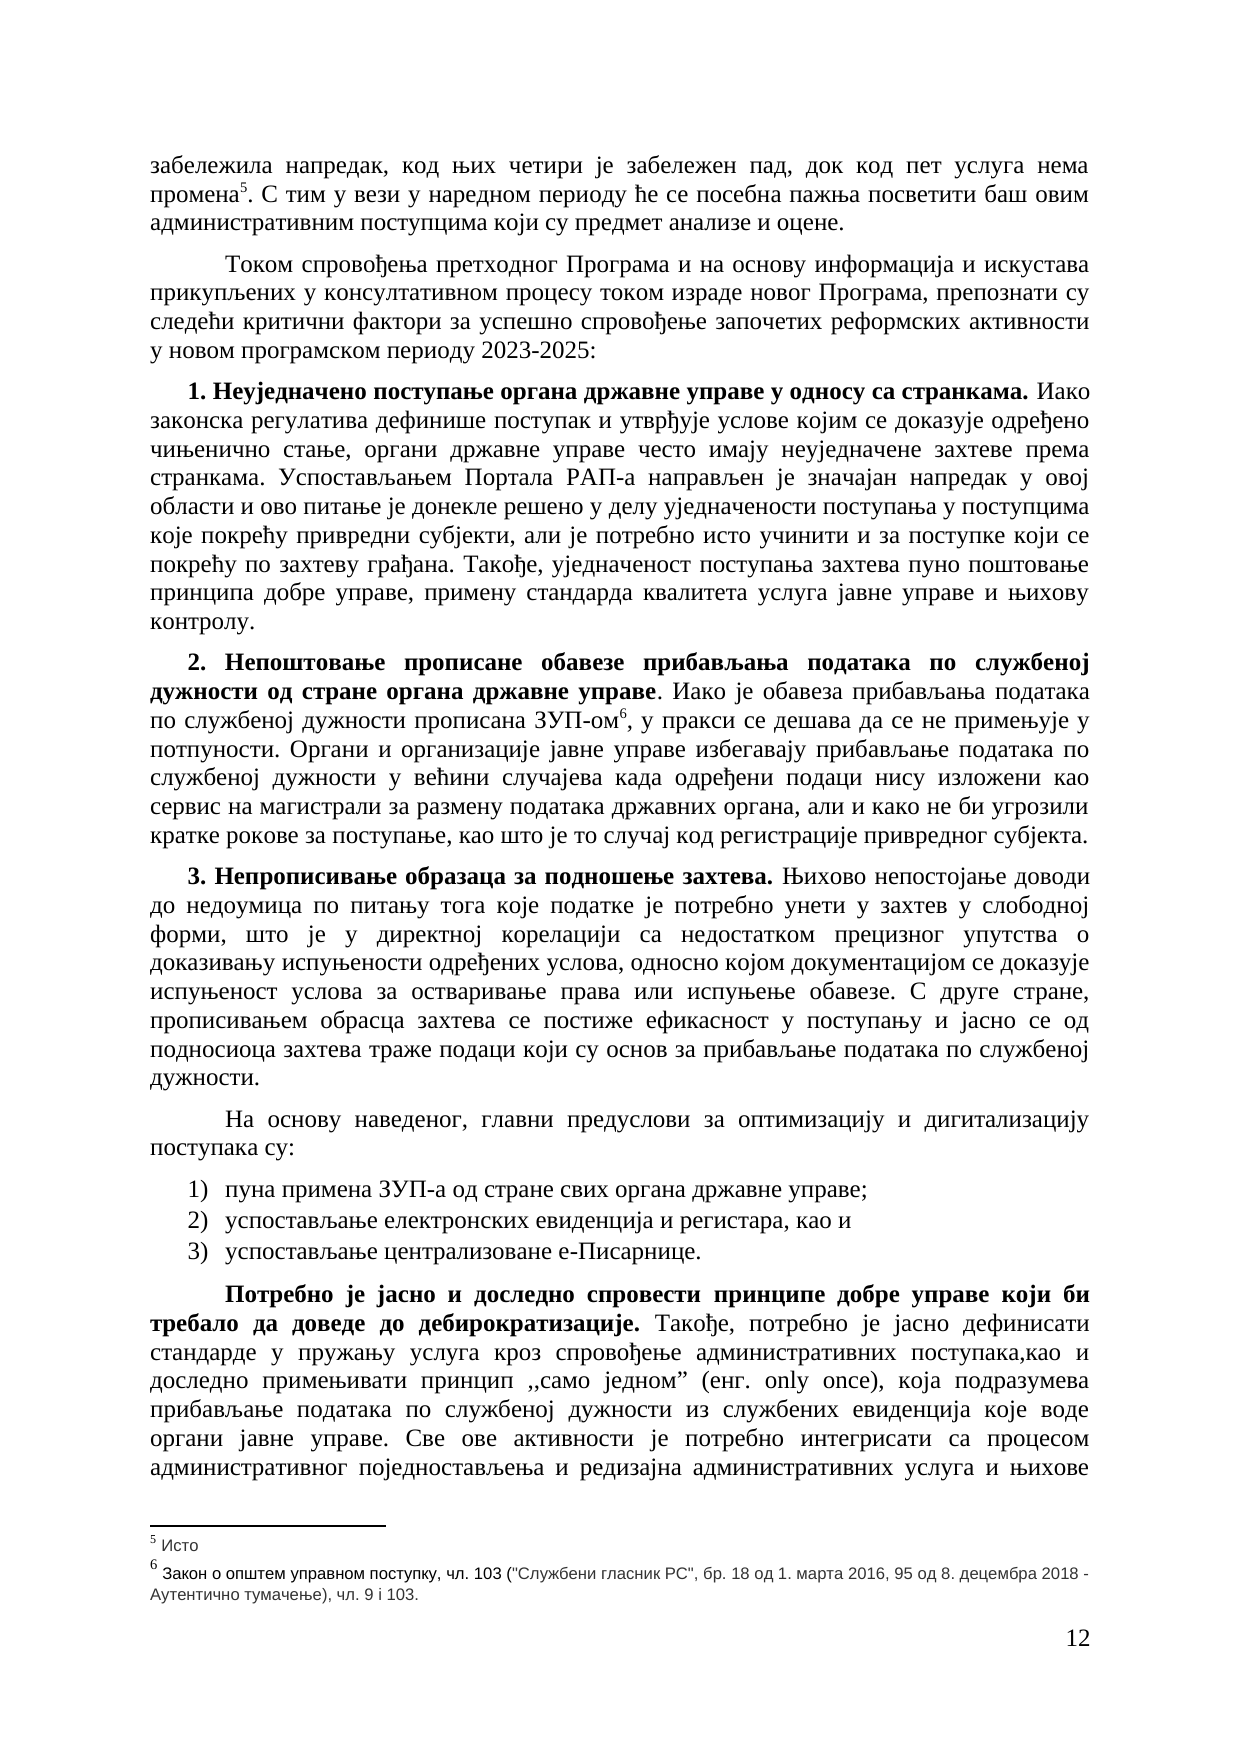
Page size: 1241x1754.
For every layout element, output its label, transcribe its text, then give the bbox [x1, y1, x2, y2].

text 3. Непрописивање образаца за подношење захтева. Њихово непостојање доводи до недоумица по питању тога које податке је потребно унети у захтев у слободној форми, што је у директној корелацији са недостатком прецизног упутства о доказивању испуњености одређених услова, односно којом документацијом се доказује испуњеност услова за остваривање права или испуњење обавезе. С друге стране, прописивањем обрасца захтева се постиже ефикасност у поступању и јасно се од подносиоца захтева траже подаци који су основ за прибављање података по службеној дужности. [150, 861, 1090, 1091]
text 1. Неуједначено поступање органа државне управе у односу са странкама. Иако законска регулатива дефинише поступак и утврђује услове којим се доказује одређено чињенично стање, органи државне управе често имају неуједначене захтеве према странкама. Успостављањем Портала РАП-а направљен је значајан напредак у овој области и ово питање је донекле решено у делу уједначености поступања у поступцима које покрећу привредни субјекти, али је потребно исто учинити и за поступке који се покрећу по захтеву грађана. Такође, уједначеност поступања захтева пуно поштовање принципа добре управе, примену стандарда квалитета услуга јавне управе и њихову контролу. [150, 376, 1090, 635]
text На основу наведеног, главни предуслови за оптимизацију и дигитализацију поступака су: [150, 1104, 1090, 1161]
list успостављање електронских евиденција и регистара, као и [187, 1205, 1090, 1233]
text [150, 1279, 1090, 1481]
list пуна примена ЗУП-а од стране свих органа државне управе; [187, 1174, 1090, 1202]
text 2. Непоштовање прописане обавезе прибављања података по службеној дужности од стране органа државне управе. Иако је обавеза прибављања података по службеној дужности прописана ЗУП-ом, у пракси се дешава да се не примењује у потпуности. Органи и организације јавне управе избегавају прибављање података по службеној дужности у већини случајева када одређени подаци нису изложени као сервис на магистрали за размену података државних органа, али и како не би угрозили кратке рокове за поступање, као што је то случај код регистрације привредног субјекта. [150, 647, 1090, 849]
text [150, 150, 1090, 236]
list успостављање централизоване е-Писарнице. [187, 1236, 1090, 1264]
text Током спровођења претходног Програма и на основу информација и искустава прикупљених у консултативном процесу током израде новог Програма, препознати су следећи критични фактори за успешно спровођење започетих реформских активности у новом програмском периоду 2023-2025: [150, 249, 1090, 364]
